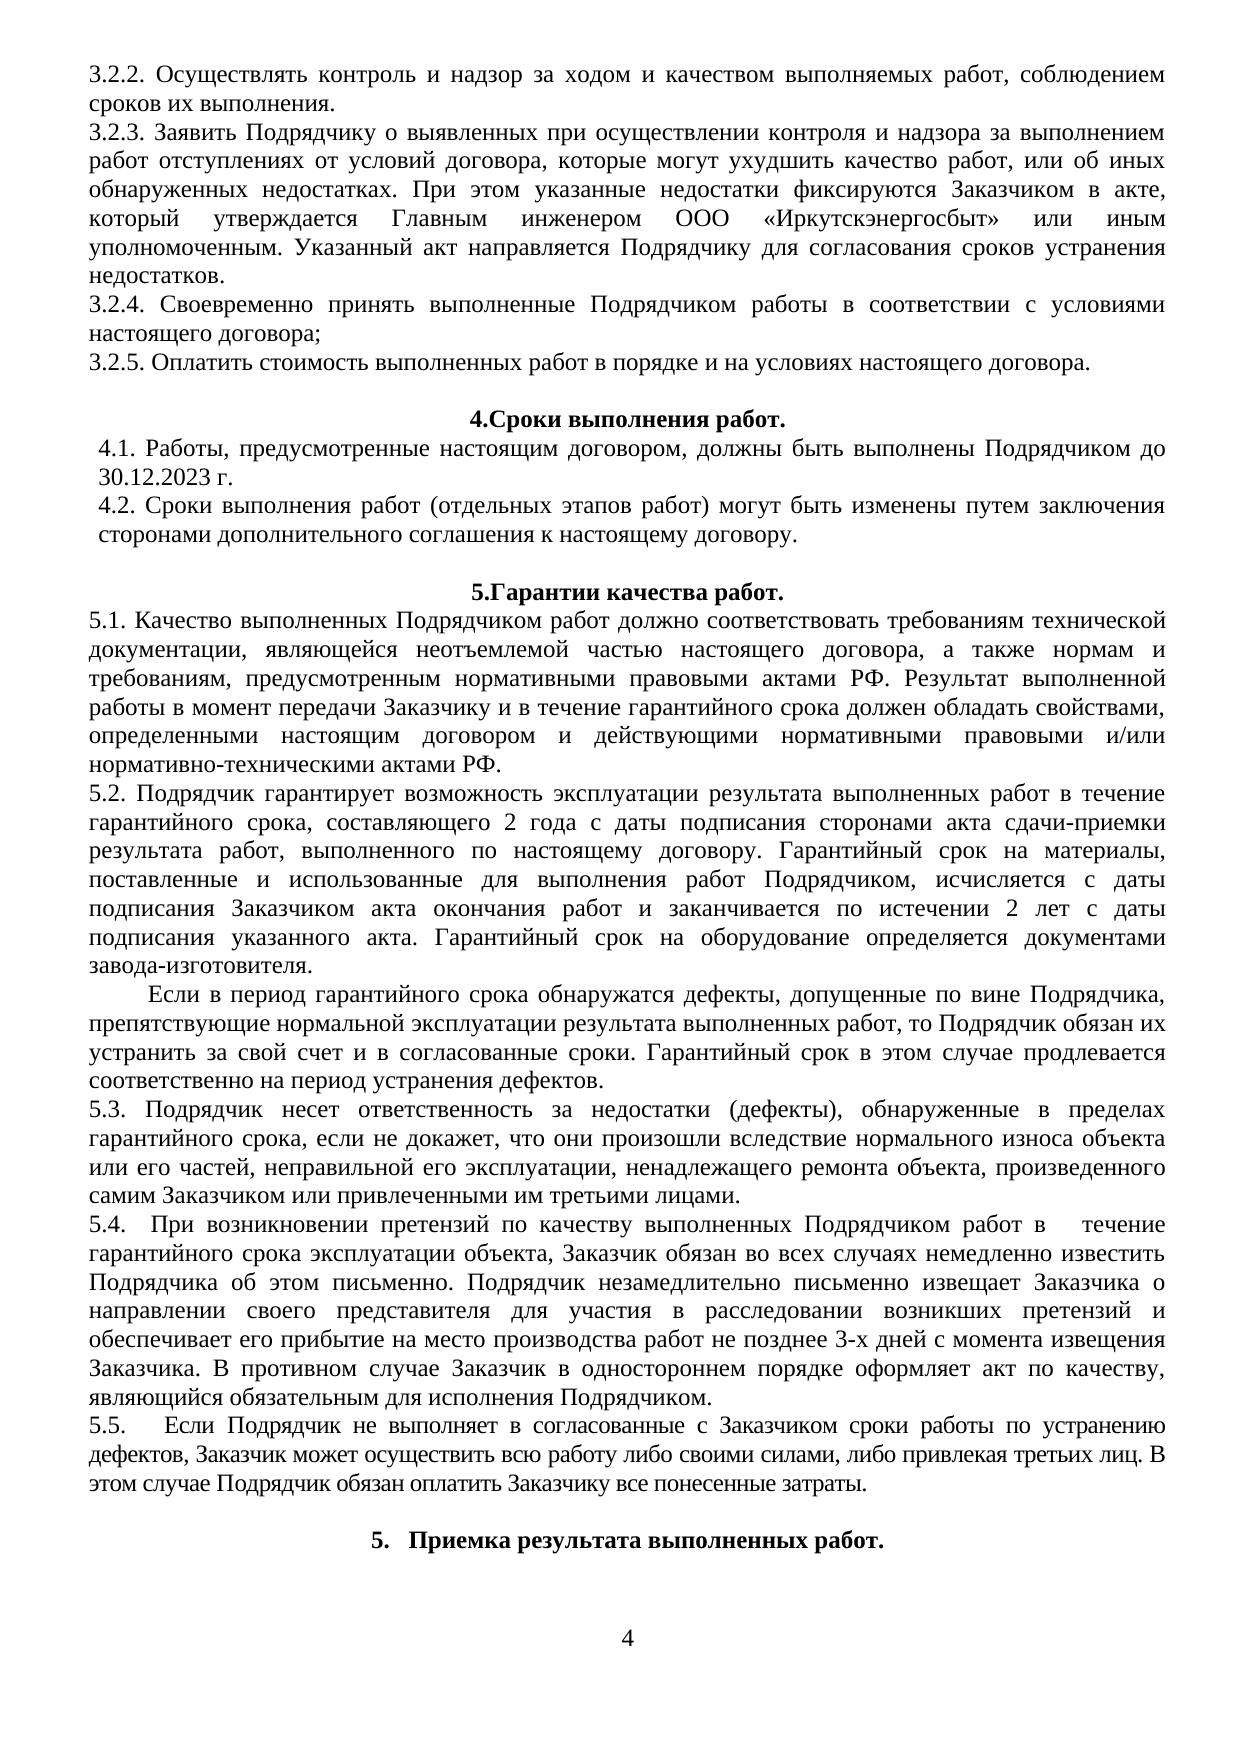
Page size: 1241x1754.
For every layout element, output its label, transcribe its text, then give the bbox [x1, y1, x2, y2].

text 5.Гарантии качества работ. [89, 577, 1167, 605]
text 5.1. Качество выполненных Подрядчиком работ должно соответствовать требованиям технической документации, являющейся неотъемлемой частью настоящего договора, а также нормам и требованиям, предусмотренным нормативными правовыми актами РФ. Результат выполненной работы в момент передачи Заказчику и в течение гарантийного срока должен обладать свойствами, определенными настоящим договором и действующими нормативными правовыми и/или нормативно-техническими актами РФ. [89, 605, 1167, 778]
text 5.3. Подрядчик несет ответственность за недостатки (дефекты), обнаруженные в пределах гарантийного срока, если не докажет, что они произошли вследствие нормального износа объекта или его частей, неправильной его эксплуатации, ненадлежащего ремонта объекта, произведенного самим Заказчиком или привлеченными им третьими лицами. [89, 1094, 1167, 1209]
text 3.2.5. Оплатить стоимость выполненных работ в порядке и на условиях настоящего договора. [89, 347, 1167, 375]
text 3.2.4. Своевременно принять выполненные Подрядчиком работы в соответствии с условиями настоящего договора; [89, 289, 1167, 347]
text 5.5. Если Подрядчик не выполняет в согласованные с Заказчиком сроки работы по устранению дефектов, Заказчик может осуществить всю работу либо своими силами, либо привлекая третьих лиц. В этом случае Подрядчик обязан оплатить Заказчику все понесенные затраты. [89, 1410, 1167, 1497]
text 5.2. Подрядчик гарантирует возможность эксплуатации результата выполненных работ в течение гарантийного срока, составляющего 2 года с даты подписания сторонами акта сдачи-приемки результата работ, выполненного по настоящему договору. Гарантийный срок на материалы, поставленные и использованные для выполнения работ Подрядчиком, исчисляется с даты подписания Заказчиком акта окончания работ и заканчивается по истечении 2 лет с даты подписания указанного акта. Гарантийный срок на оборудование определяется документами завода-изготовителя. [89, 778, 1167, 979]
text Если в период гарантийного срока обнаружатся дефекты, допущенные по вине Подрядчика, препятствующие нормальной эксплуатации результата выполненных работ, то Подрядчик обязан их устранить за свой счет и в согласованные сроки. Гарантийный срок в этом случае продлевается соответственно на период устранения дефектов. [89, 979, 1167, 1094]
text 4.2. Сроки выполнения работ (отдельных этапов работ) могут быть изменены путем заключения сторонами дополнительного соглашения к настоящему договору. [98, 490, 1167, 548]
text 4.Сроки выполнения работ. [89, 404, 1167, 433]
text 3.2.3. Заявить Подрядчику о выявленных при осуществлении контроля и надзора за выполнением работ отступлениях от условий договора, которые могут ухудшить качество работ, или об иных обнаруженных недостатках. При этом указанные недостатки фиксируются Заказчиком в акте, который утверждается Главным инженером ООО «Иркутскэнергосбыт» или иным уполномоченным. Указанный акт направляется Подрядчику для согласования сроков устранения недостатков. [89, 117, 1167, 289]
text 5.4. При возникновении претензий по качеству выполненных Подрядчиком работ в течение гарантийного срока эксплуатации объекта, Заказчик обязан во всех случаях немедленно известить Подрядчика об этом письменно. Подрядчик незамедлительно письменно извещает Заказчика о направлении своего представителя для участия в расследовании возникших претензий и обеспечивает его прибытие на место производства работ не позднее 3-х дней с момента извещения Заказчика. В противном случае Заказчик в одностороннем порядке оформляет акт по качеству, являющийся обязательным для исполнения Подрядчиком. [89, 1209, 1167, 1410]
text 3.2.2. Осуществлять контроль и надзор за ходом и качеством выполняемых работ, соблюдением сроков их выполнения. [89, 59, 1167, 117]
text 4.1. Работы, предусмотренные настоящим договором, должны быть выполнены Подрядчиком до 30.12.2023 г. [98, 433, 1167, 490]
list Приемка результата выполненных работ. [89, 1525, 1167, 1554]
